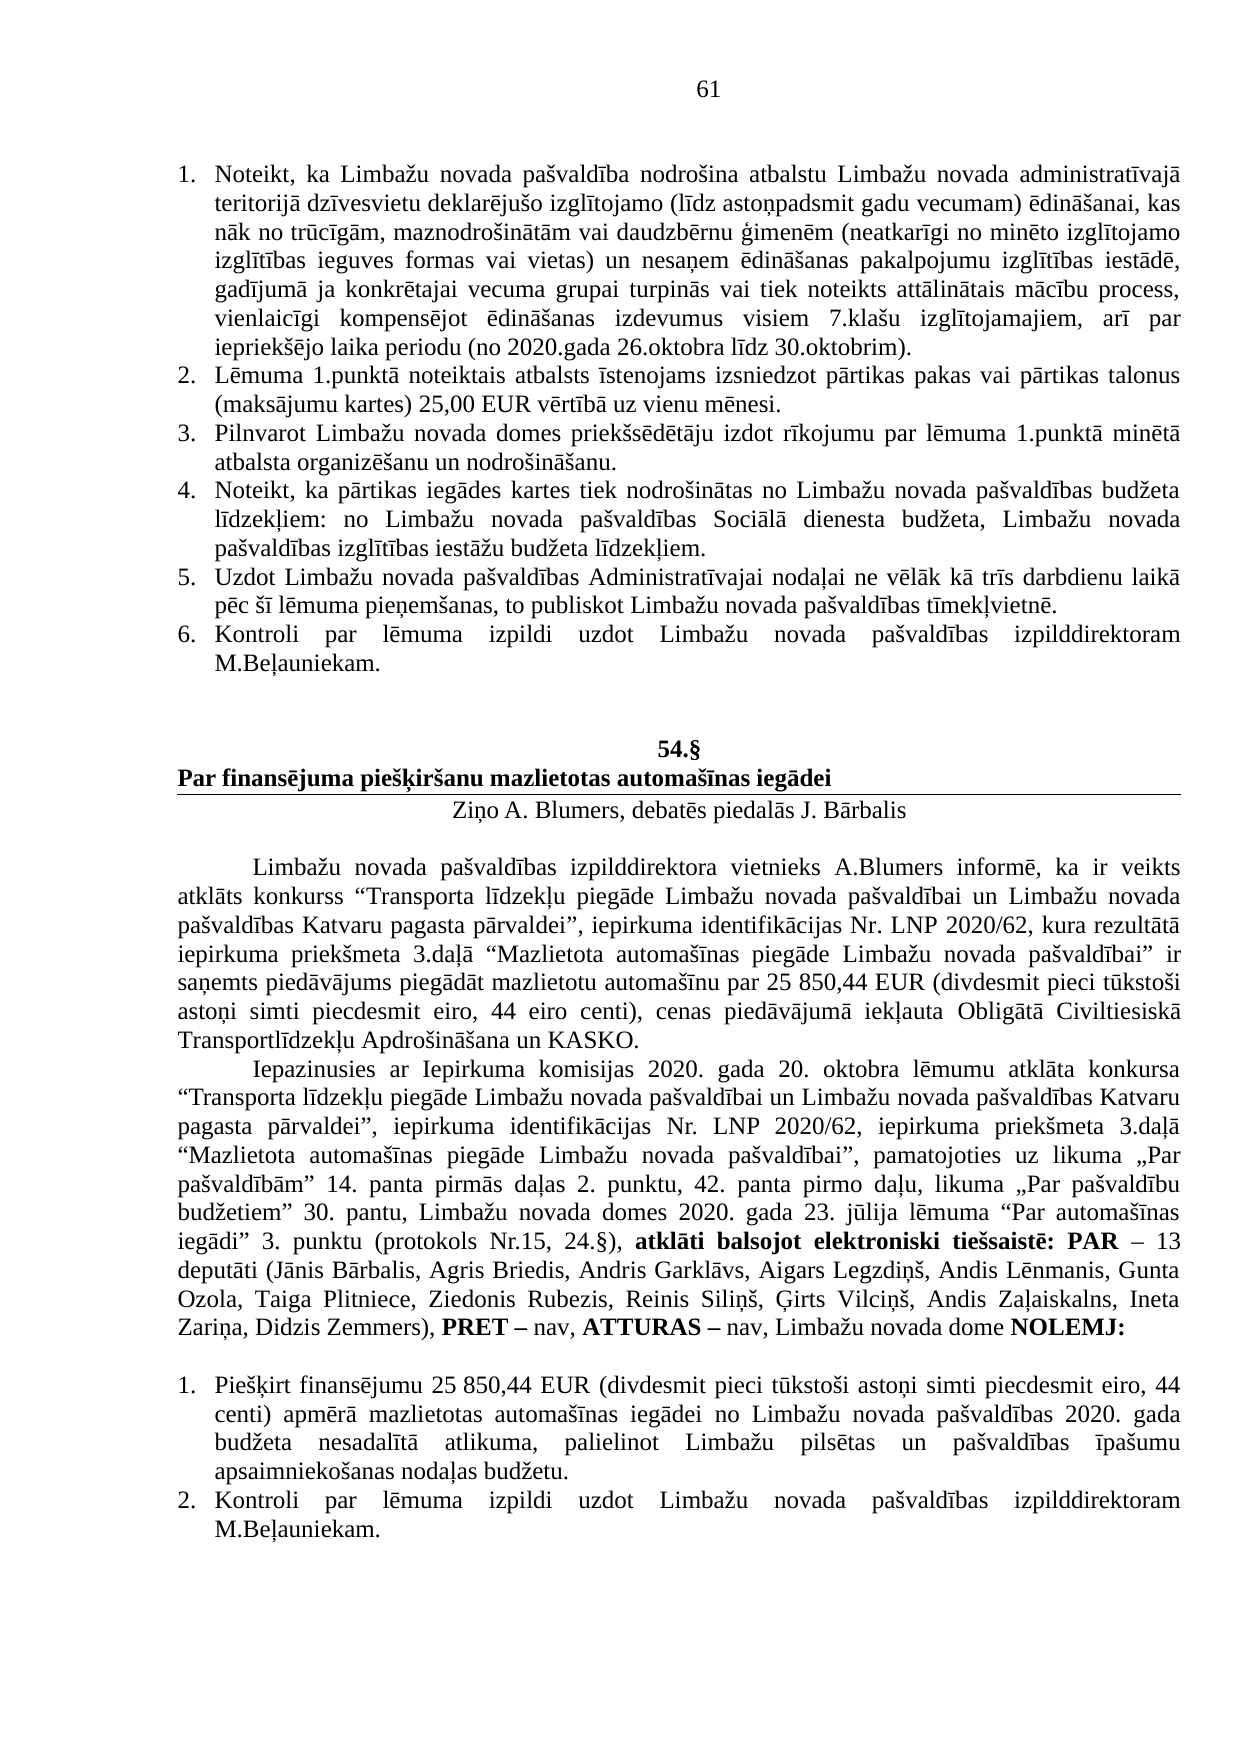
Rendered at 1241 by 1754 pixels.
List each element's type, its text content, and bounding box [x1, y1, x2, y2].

text Limbažu novada pašvaldības izpilddirektora vietnieks A.Blumers informē, ka ir veikts atklāts konkurss “Transporta līdzekļu piegāde Limbažu novada pašvaldībai un Limbažu novada pašvaldības Katvaru pagasta pārvaldei”, iepirkuma identifikācijas Nr. LNP 2020/62, kura rezultātā iepirkuma priekšmeta 3.daļā “Mazlietota automašīnas piegāde Limbažu novada pašvaldībai” ir saņemts piedāvājums piegādāt mazlietotu automašīnu par 25 850,44 EUR (divdesmit pieci tūkstoši astoņi simti piecdesmit eiro, 44 eiro centi), cenas piedāvājumā iekļauta Obligātā Civiltiesiskā Transportlīdzekļu Apdrošināšana un KASKO. [177, 852, 1181, 1054]
list Piešķirt finansējumu 25 850,44 EUR (divdesmit pieci tūkstoši astoņi simti piecdesmit eiro, 44 centi) apmērā mazlietotas automašīnas iegādei no Limbažu novada pašvaldības 2020. gada budžeta nesadalītā atlikuma, palielinot Limbažu pilsētas un pašvaldības īpašumu apsaimniekošanas nodaļas budžetu. [177, 1370, 1181, 1485]
list Lēmuma 1.punktā noteiktais atbalsts īstenojams izsniedzot pārtikas pakas vai pārtikas talonus (maksājumu kartes) 25,00 EUR vērtībā uz vienu mēnesi. [177, 361, 1181, 418]
list Pilnvarot Limbažu novada domes priekšsēdētāju izdot rīkojumu par lēmuma 1.punktā minētā atbalsta organizēšanu un nodrošināšanu. [177, 418, 1181, 476]
list Uzdot Limbažu novada pašvaldības Administratīvajai nodaļai ne vēlāk kā trīs darbdienu laikā pēc šī lēmuma pieņemšanas, to publiskot Limbažu novada pašvaldības tīmekļvietnē. [177, 562, 1181, 619]
text Ziņo A. Blumers, debatēs piedalās J. Bārbalis [177, 795, 1181, 824]
text Iepazinusies ar Iepirkuma komisijas 2020. gada 20. oktobra lēmumu atklāta konkursa “Transporta līdzekļu piegāde Limbažu novada pašvaldībai un Limbažu novada pašvaldības Katvaru pagasta pārvaldei”, iepirkuma identifikācijas Nr. LNP 2020/62, iepirkuma priekšmeta 3.daļā “Mazlietota automašīnas piegāde Limbažu novada pašvaldībai”, pamatojoties uz likuma „Par pašvaldībām” 14. panta pirmās daļas 2. punktu, 42. panta pirmo daļu, likuma „Par pašvaldību budžetiem” 30. pantu, Limbažu novada domes 2020. gada 23. jūlija lēmuma “Par automašīnas iegādi” 3. punktu (protokols Nr.15, 24.§), atklāti balsojot elektroniski tiešsaistē: PAR – 13 deputāti (Jānis Bārbalis, Agris Briedis, Andris Garklāvs, Aigars Legzdiņš, Andis Lēnmanis, Gunta Ozola, Taiga Plitniece, Ziedonis Rubezis, Reinis Siliņš, Ģirts Vilciņš, Andis Zaļaiskalns, Ineta Zariņa, Didzis Zemmers), PRET – nav, ATTURAS – nav, Limbažu novada dome NOLEMJ: [177, 1054, 1181, 1341]
list Noteikt, ka Limbažu novada pašvaldība nodrošina atbalstu Limbažu novada administratīvajā teritorijā dzīvesvietu deklarējušo izglītojamo (līdz astoņpadsmit gadu vecumam) ēdināšanai, kas nāk no trūcīgām, maznodrošinātām vai daudzbērnu ģimenēm (neatkarīgi no minēto izglītojamo izglītības ieguves formas vai vietas) un nesaņem ēdināšanas pakalpojumu izglītības iestādē, gadījumā ja konkrētajai vecuma grupai turpinās vai tiek noteikts attālinātais mācību process, vienlaicīgi kompensējot ēdināšanas izdevumus visiem 7.klašu izglītojamajiem, arī par iepriekšējo laika periodu (no 2020.gada 26.oktobra līdz 30.oktobrim). [177, 159, 1181, 361]
list Noteikt, ka pārtikas iegādes kartes tiek nodrošinātas no Limbažu novada pašvaldības budžeta līdzekļiem: no Limbažu novada pašvaldības Sociālā dienesta budžeta, Limbažu novada pašvaldības izglītības iestāžu budžeta līdzekļiem. [177, 476, 1181, 562]
text Par finansējuma piešķiršanu mazlietotas automašīnas iegādei [177, 763, 1181, 794]
text 54.§ [177, 734, 1181, 763]
list Kontroli par lēmuma izpildi uzdot Limbažu novada pašvaldības izpilddirektoram M.Beļauniekam. [177, 1485, 1181, 1542]
list Kontroli par lēmuma izpildi uzdot Limbažu novada pašvaldības izpilddirektoram M.Beļauniekam. [177, 619, 1181, 677]
